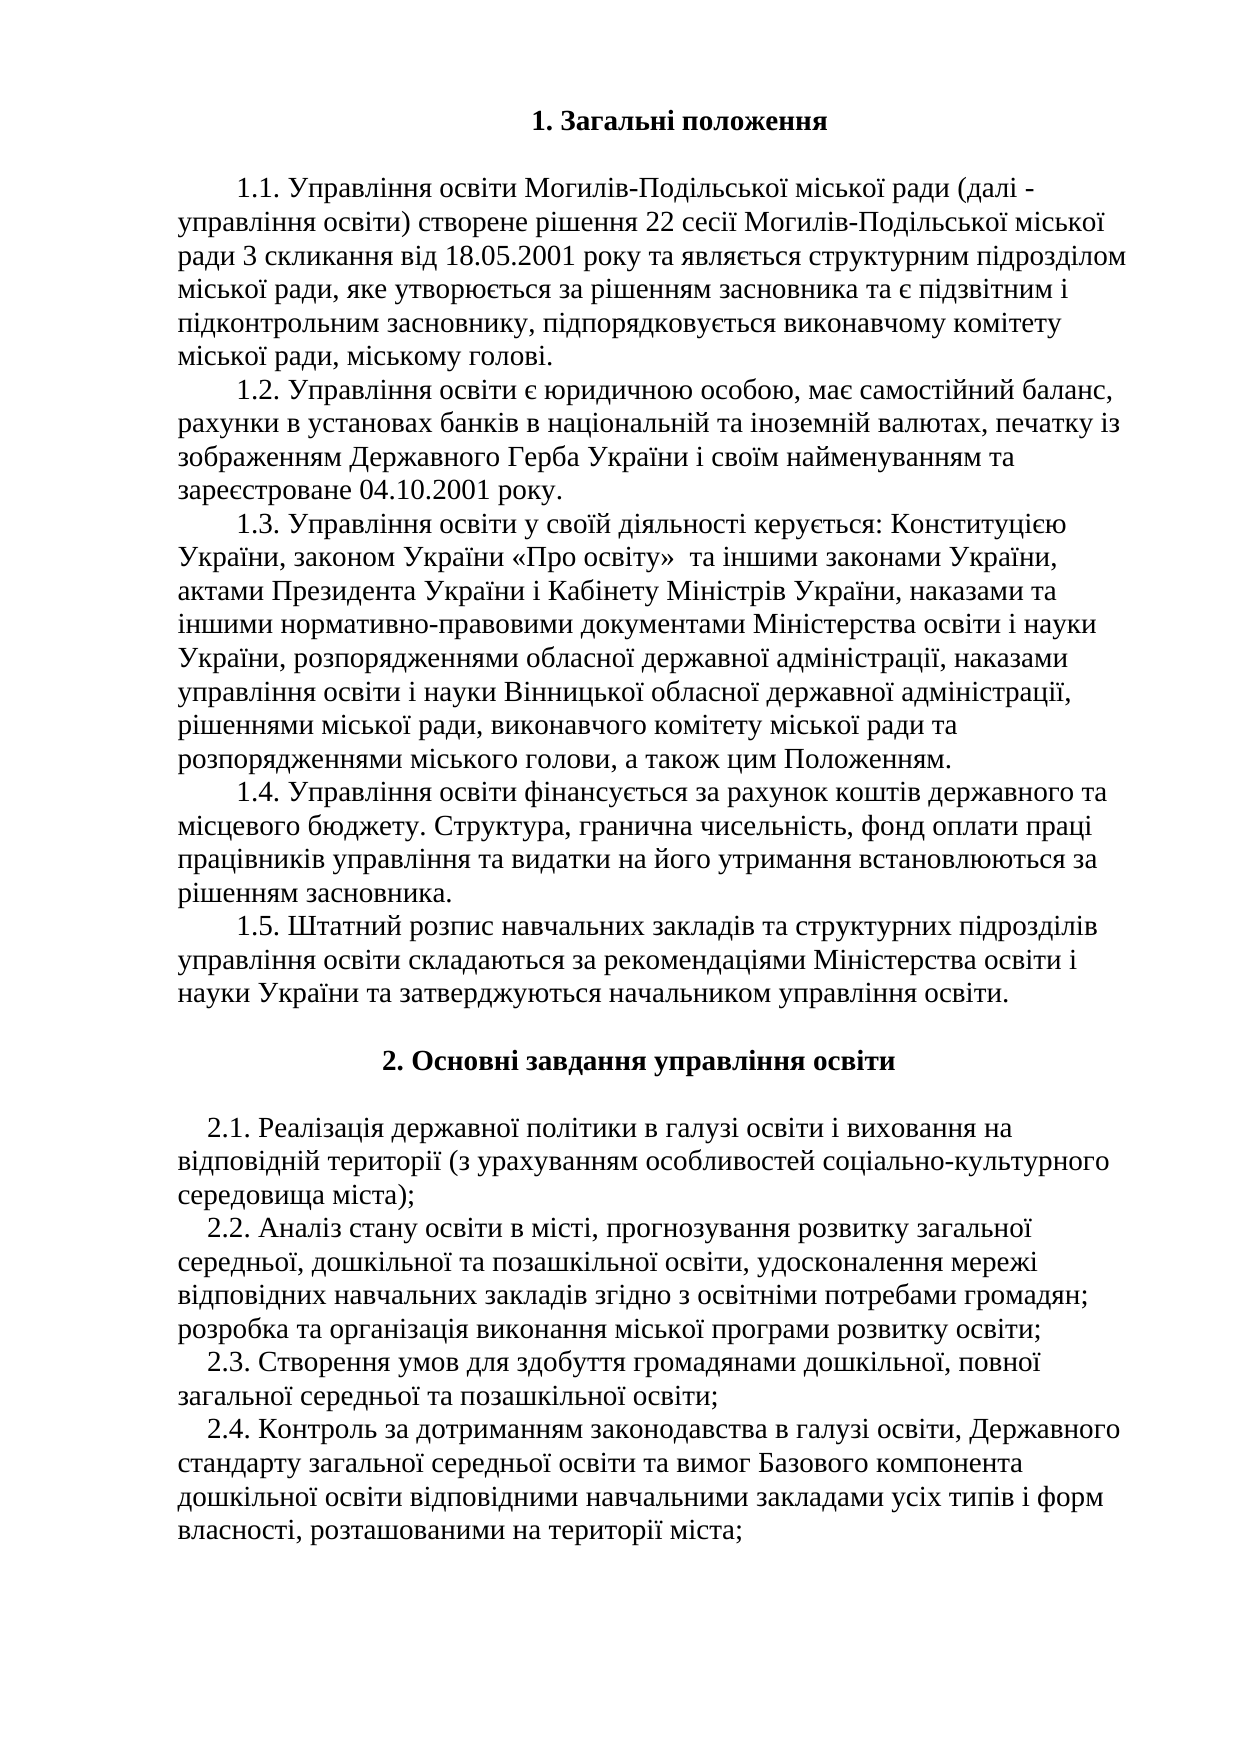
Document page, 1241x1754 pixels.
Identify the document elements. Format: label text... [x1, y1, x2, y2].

text 2.3. Створення умов для здобуття громадянами дошкільної, повної загальної середньої та позашкільної освіти; [177, 1344, 1152, 1412]
text 1.2. Управління освіти є юридичною особою, має самостійний баланс, рахунки в установах банків в національній та іноземній валютах, печатку із зображенням Державного Герба України і своїм найменуванням та зареєстроване 04.10.2001 року. [177, 372, 1152, 506]
text 2.1. Реалізація державної політики в галузі освіти і виховання на відповідній території (з урахуванням особливостей соціально-культурного середовища міста); [177, 1110, 1152, 1210]
text 2. Основні завдання управління освіти [177, 1043, 1152, 1076]
text 2.2. Аналіз стану освіти в місті, прогнозування розвитку загальної середньої, дошкільної та позашкільної освіти, удосконалення мережі відповідних навчальних закладів згідно з освітніми потребами громадян; розробка та організація виконання міської програми розвитку освіти; [177, 1210, 1152, 1344]
text 1. Загальні положення [177, 103, 1152, 137]
text 1.1. Управління освіти Могилів-Подільської міської ради (далі - управління освіти) створене рішення 22 сесії Могилів-Подільської міської ради 3 скликання від 18.05.2001 року та являється структурним підрозділом міської ради, яке утворюється за рішенням засновника та є підзвітним і підконтрольним засновнику, підпорядковується виконавчому комітету міської ради, міському голові. [177, 171, 1152, 372]
text 1.5. Штатний розпис навчальних закладів та структурних підрозділів управління освіти складаються за рекомендаціями Міністерства освіти і науки України та затверджуються начальником управління освіти. [177, 908, 1152, 1009]
text 1.4. Управління освіти фінансується за рахунок коштів державного та місцевого бюджету. Структура, гранична чисельність, фонд оплати праці працівників управління та видатки на його утримання встановлюються за рішенням засновника. [177, 774, 1152, 908]
text 1.3. Управління освіти у своїй діяльності керується: Конституцією України, законом України «Про освіту» та іншими законами України, актами Президента України і Кабінету Міністрів України, наказами та іншими нормативно-правовими документами Міністерства освіти і науки України, розпорядженнями обласної державної адміністрації, наказами управління освіти і науки Вінницької обласної державної адміністрації, рішеннями міської ради, виконавчого комітету міської ради та розпорядженнями міського голови, а також цим Положенням. [177, 506, 1152, 774]
text 2.4. Контроль за дотриманням законодавства в галузі освіти, Державного стандарту загальної середньої освіти та вимог Базового компонента дошкільної освіти відповідними навчальними закладами усіх типів і форм власності, розташованими на території міста; [177, 1412, 1152, 1546]
